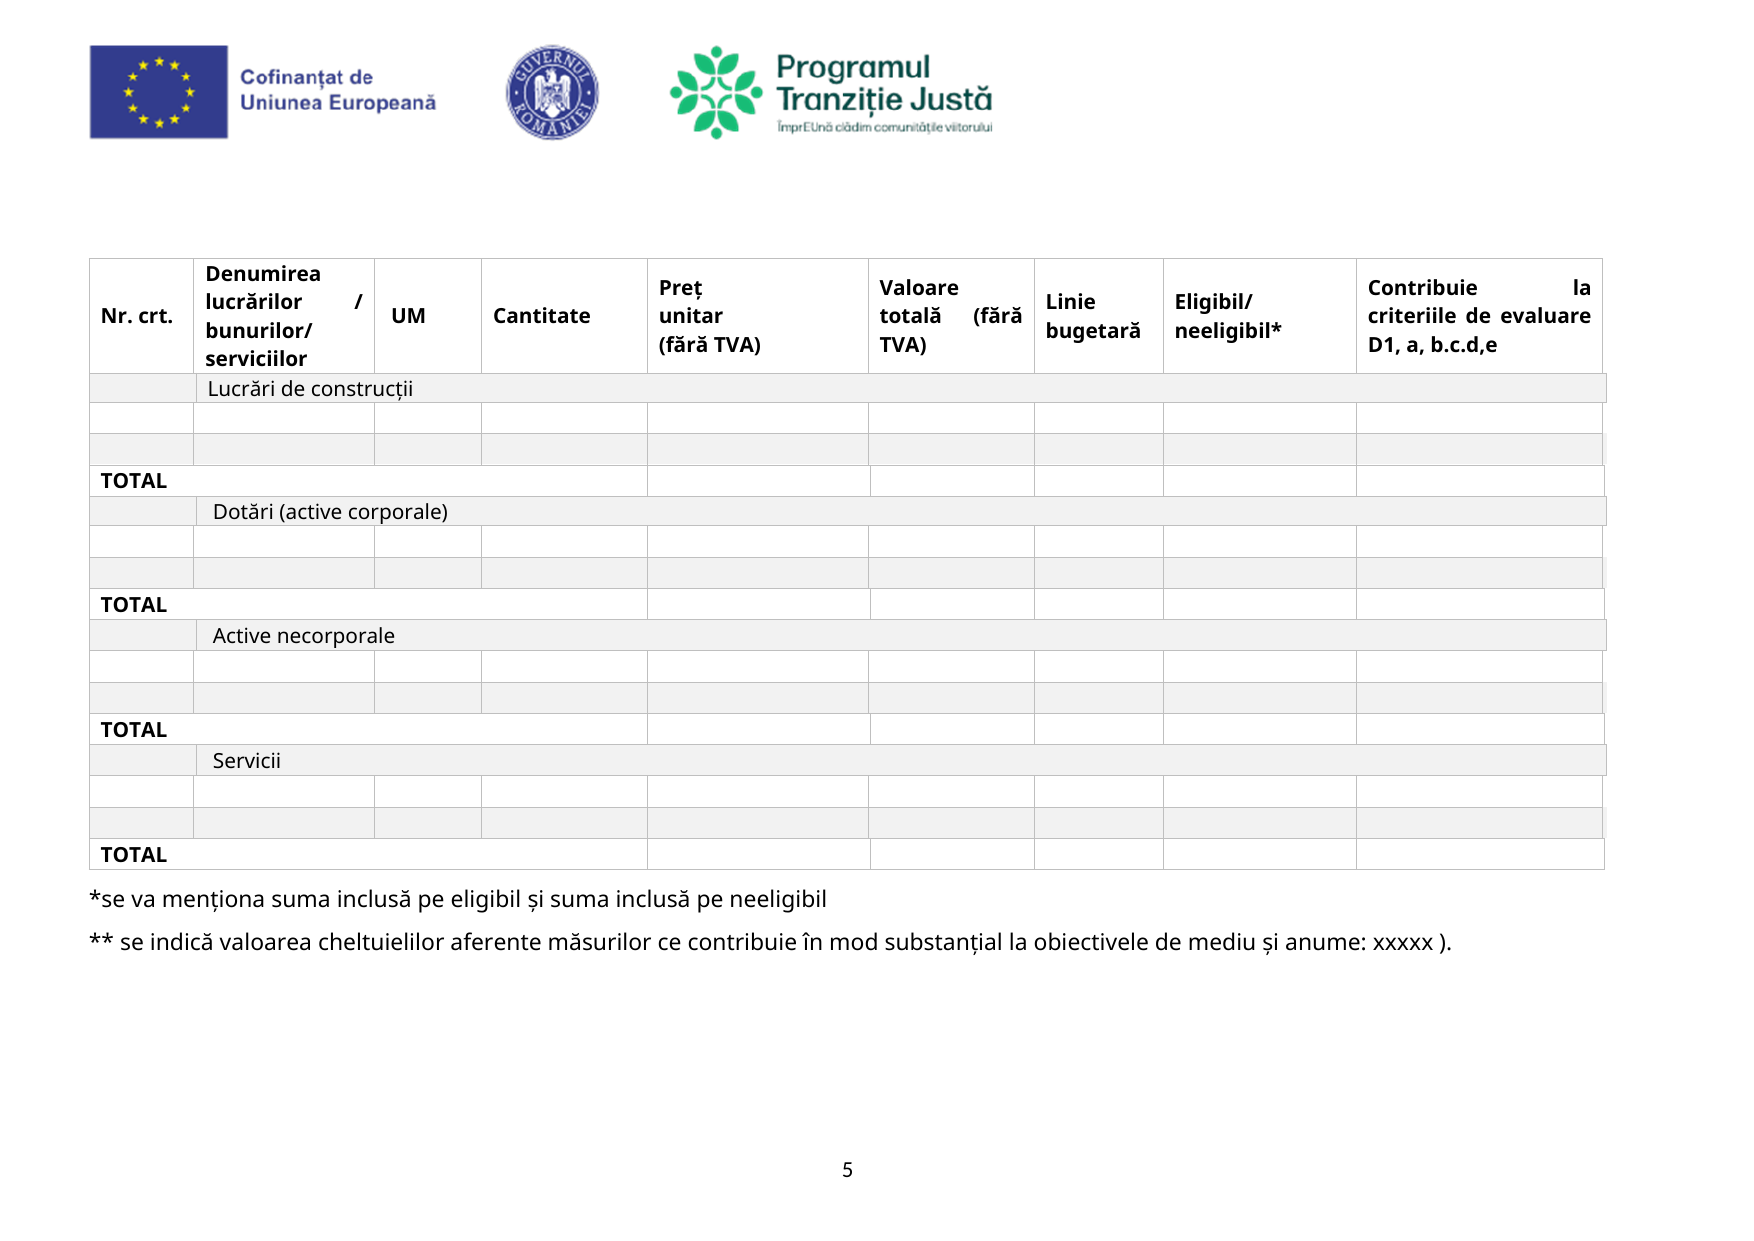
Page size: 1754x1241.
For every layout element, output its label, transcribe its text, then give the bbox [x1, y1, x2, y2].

table_cell [1357, 808, 1602, 838]
table_cell [1164, 651, 1356, 682]
table_cell [648, 683, 868, 713]
table_cell [482, 651, 647, 682]
table_cell [90, 497, 196, 525]
table_cell [1035, 466, 1163, 496]
table_cell TOTAL [90, 839, 647, 869]
table_cell [869, 683, 1034, 713]
table_cell [869, 434, 1034, 464]
table_cell [648, 526, 868, 557]
table_cell [375, 403, 481, 433]
table_cell Servicii [197, 745, 1606, 775]
table_cell [1357, 526, 1602, 557]
table_cell [1164, 403, 1356, 433]
text ** se indică valoarea cheltuielilor aferente măsurilor ce contribuie în mod substanțial la obiectivele de mediu și anume: xxxxx ). [89, 926, 1606, 958]
table_cell [869, 403, 1034, 433]
table_cell [1035, 776, 1163, 807]
table_cell [375, 776, 481, 807]
table_cell [375, 526, 481, 557]
table_cell [1164, 526, 1356, 557]
table_cell Dotări (active corporale) [197, 497, 1606, 525]
table_cell [1357, 651, 1602, 682]
table_cell [1035, 683, 1163, 713]
table_header UM [375, 259, 481, 373]
table_header Cantitate [482, 259, 647, 373]
table_cell [1357, 434, 1602, 464]
table_header Preţ unitar (fără TVA) [648, 259, 868, 373]
table_cell [482, 683, 647, 713]
table_cell [648, 434, 868, 464]
table_cell [194, 683, 374, 713]
table_cell Active necorporale [197, 620, 1606, 650]
table_cell [1164, 683, 1356, 713]
table_cell [375, 808, 481, 838]
table_cell [194, 434, 374, 464]
table_cell [375, 434, 481, 464]
table_cell [1357, 776, 1602, 807]
table_cell [90, 620, 196, 650]
table_cell [194, 403, 374, 433]
table_header Eligibil/ neeligibil* [1164, 259, 1356, 373]
table_cell [1164, 808, 1356, 838]
table_cell [1164, 776, 1356, 807]
table_cell [90, 434, 193, 464]
table_cell TOTAL [90, 589, 647, 619]
table_cell Lucrări de construcții [197, 374, 1606, 402]
table_cell [1357, 466, 1604, 496]
table_cell [1035, 651, 1163, 682]
table_cell TOTAL [90, 714, 647, 744]
table_cell [869, 526, 1034, 557]
table_cell [482, 403, 647, 433]
table_cell [648, 589, 870, 619]
table_cell [90, 403, 193, 433]
table_cell [1164, 558, 1356, 588]
table_cell [375, 683, 481, 713]
table_cell [1357, 683, 1602, 713]
table_cell [90, 776, 193, 807]
table_cell [871, 714, 1034, 744]
table_cell [1035, 403, 1163, 433]
table_cell [482, 526, 647, 557]
table_cell [1035, 589, 1163, 619]
table_cell [194, 526, 374, 557]
table_cell [1357, 589, 1604, 619]
table_cell [1035, 714, 1163, 744]
table_cell [1035, 434, 1163, 464]
table_cell [1164, 839, 1356, 869]
table_cell [194, 776, 374, 807]
table_cell [871, 466, 1034, 496]
table_cell [1357, 839, 1604, 869]
table_cell [1035, 558, 1163, 588]
table_cell [1035, 808, 1163, 838]
table_cell [1164, 589, 1356, 619]
table_cell [1357, 558, 1602, 588]
table_cell [1035, 526, 1163, 557]
text *se va menţiona suma inclusă pe eligibil şi suma inclusă pe neeligibil [89, 883, 1606, 914]
table_cell [648, 403, 868, 433]
table_cell [1357, 714, 1604, 744]
table_cell [1164, 434, 1356, 464]
table_cell [648, 808, 868, 838]
table_cell [482, 558, 647, 588]
table_cell [90, 526, 193, 557]
table_cell TOTAL [90, 466, 647, 496]
table_cell [1164, 714, 1356, 744]
table_cell [90, 651, 193, 682]
table_header Linie bugetară [1035, 259, 1163, 373]
table_cell [194, 808, 374, 838]
table_cell [871, 589, 1034, 619]
table_cell [482, 434, 647, 464]
table_cell [375, 558, 481, 588]
table_cell [648, 466, 870, 496]
table_header Contribuie la criteriile de evaluare D1, a, b.c.d,e [1357, 259, 1602, 373]
table_cell [871, 839, 1034, 869]
table_cell [869, 776, 1034, 807]
table_cell [1164, 466, 1356, 496]
table_cell [90, 683, 193, 713]
table_cell [482, 808, 647, 838]
table_cell [90, 745, 196, 775]
table_cell [375, 651, 481, 682]
table_cell [1357, 403, 1602, 433]
table_cell [194, 651, 374, 682]
table_cell [869, 651, 1034, 682]
table_header Denumirea lucrărilor / bunurilor/ serviciilor [194, 259, 374, 373]
table_cell [648, 714, 870, 744]
table_cell [90, 808, 193, 838]
table_cell [648, 839, 870, 869]
table_header Nr. crt. [90, 259, 193, 373]
table_cell [648, 651, 868, 682]
table_header Valoare totală (fără TVA) [869, 259, 1034, 373]
table_cell [90, 558, 193, 588]
table_cell [482, 776, 647, 807]
table_cell [90, 374, 196, 402]
table_cell [648, 558, 868, 588]
table_cell [869, 808, 1034, 838]
table_cell [1035, 839, 1163, 869]
table_cell [194, 558, 374, 588]
table_cell [869, 558, 1034, 588]
picture [88, 44, 993, 143]
table_cell [648, 776, 868, 807]
